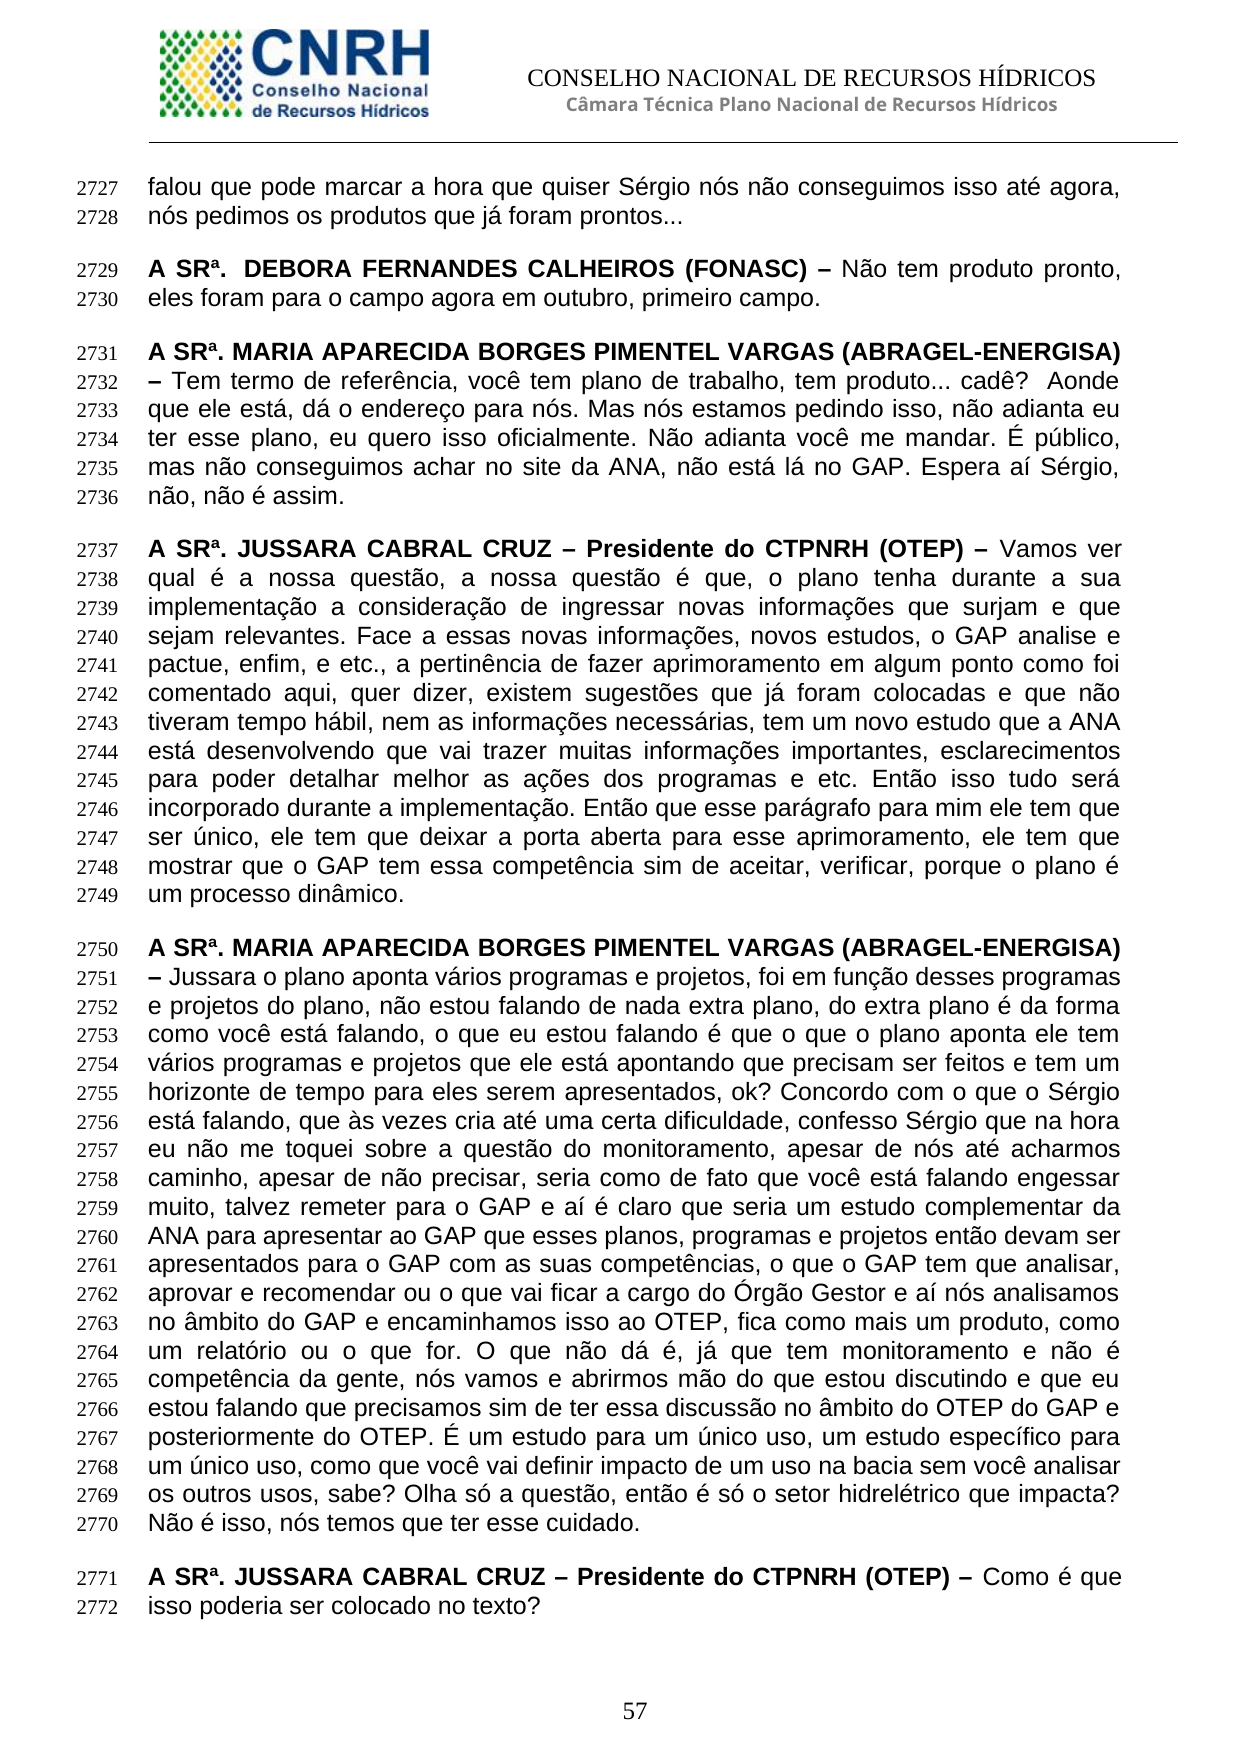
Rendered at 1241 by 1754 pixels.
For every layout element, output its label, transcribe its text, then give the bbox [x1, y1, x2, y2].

text A SRª. MARIA APARECIDA BORGES PIMENTEL VARGAS (ABRAGEL-ENERGISA) – Tem termo de referência, você tem plano de trabalho, tem produto... cadê? Aonde que ele está, dá o endereço para nós. Mas nós estamos pedindo isso, não adianta eu ter esse plano, eu quero isso oficialmente. Não adianta você me mandar. É público, mas não conseguimos achar no site da ANA, não está lá no GAP. Espera aí Sérgio, não, não é assim. [148, 337, 1122, 509]
text A SRª. Debora Fernandes Calheiros (FONASC) – Não tem produto pronto, eles foram para o campo agora em outubro, primeiro campo. [148, 254, 1122, 312]
text A SRª. JUSSARA CABRAL CRUZ – Presidente do CTPNRH (OTEP) – Como é que isso poderia ser colocado no texto? [148, 1562, 1122, 1619]
text A SRª. MARIA APARECIDA BORGES PIMENTEL VARGAS (ABRAGEL-ENERGISA) – Jussara o plano aponta vários programas e projetos, foi em função desses programas e projetos do plano, não estou falando de nada extra plano, do extra plano é da forma como você está falando, o que eu estou falando é que o que o plano aponta ele tem vários programas e projetos que ele está apontando que precisam ser feitos e tem um horizonte de tempo para eles serem apresentados, ok? Concordo com o que o Sérgio está falando, que às vezes cria até uma certa dificuldade, confesso Sérgio que na hora eu não me toquei sobre a questão do monitoramento, apesar de nós até acharmos caminho, apesar de não precisar, seria como de fato que você está falando engessar muito, talvez remeter para o GAP e aí é claro que seria um estudo complementar da ANA para apresentar ao GAP que esses planos, programas e projetos então devam ser apresentados para o GAP com as suas competências, o que o GAP tem que analisar, aprovar e recomendar ou o que vai ficar a cargo do Órgão Gestor e aí nós analisamos no âmbito do GAP e encaminhamos isso ao OTEP, fica como mais um produto, como um relatório ou o que for. O que não dá é, já que tem monitoramento e não é competência da gente, nós vamos e abrirmos mão do que estou discutindo e que eu estou falando que precisamos sim de ter essa discussão no âmbito do OTEP do GAP e posteriormente do OTEP. É um estudo para um único uso, um estudo específico para um único uso, como que você vai definir impacto de um uso na bacia sem você analisar os outros usos, sabe? Olha só a questão, então é só o setor hidrelétrico que impacta? Não é isso, nós temos que ter esse cuidado. [148, 933, 1122, 1537]
picture [159, 29, 429, 117]
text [148, 172, 1122, 229]
text A SRª. JUSSARA CABRAL CRUZ – Presidente do CTPNRH (OTEP) – Vamos ver qual é a nossa questão, a nossa questão é que, o plano tenha durante a sua implementação a consideração de ingressar novas informações que surjam e que sejam relevantes. Face a essas novas informações, novos estudos, o GAP analise e pactue, enfim, e etc., a pertinência de fazer aprimoramento em algum ponto como foi comentado aqui, quer dizer, existem sugestões que já foram colocadas e que não tiveram tempo hábil, nem as informações necessárias, tem um novo estudo que a ANA está desenvolvendo que vai trazer muitas informações importantes, esclarecimentos para poder detalhar melhor as ações dos programas e etc. Então isso tudo será incorporado durante a implementação. Então que esse parágrafo para mim ele tem que ser único, ele tem que deixar a porta aberta para esse aprimoramento, ele tem que mostrar que o GAP tem essa competência sim de aceitar, verificar, porque o plano é um processo dinâmico. [148, 534, 1122, 908]
